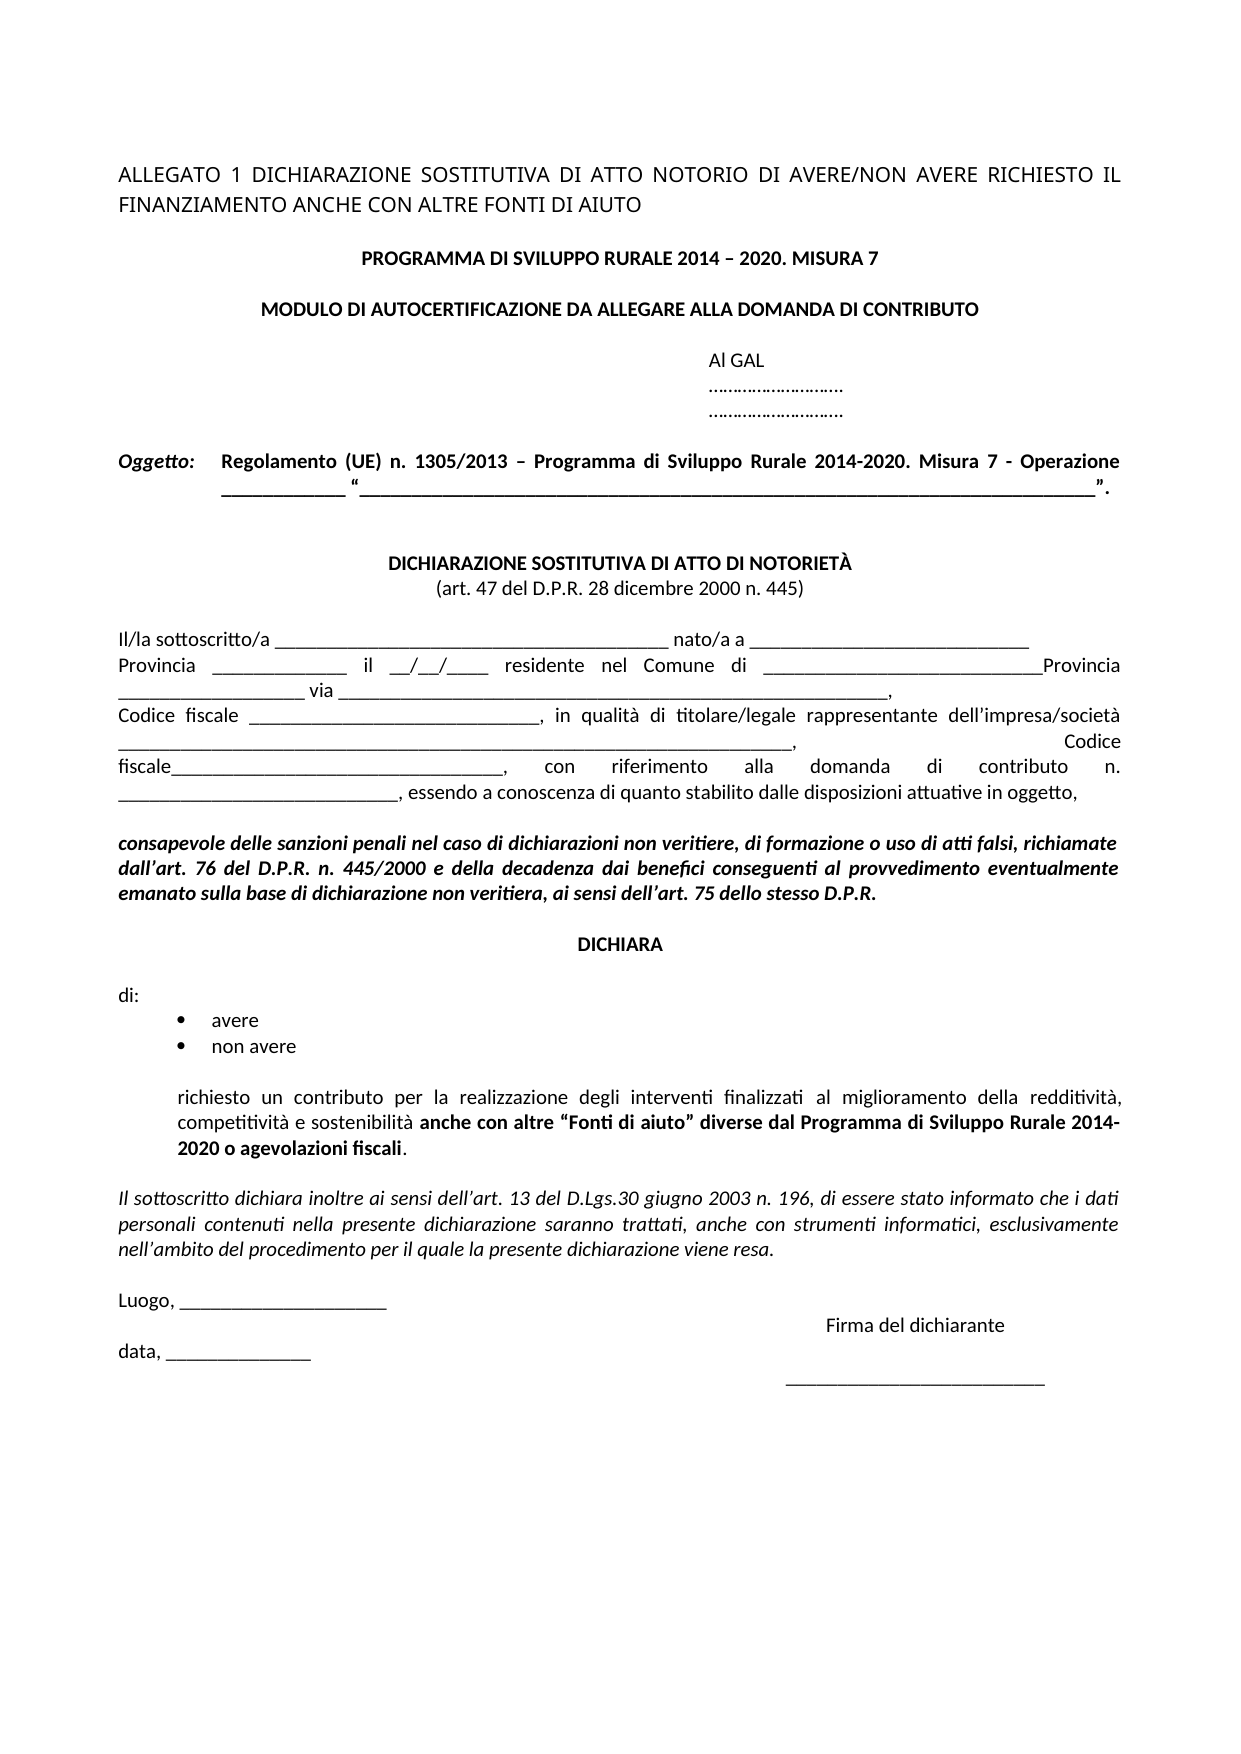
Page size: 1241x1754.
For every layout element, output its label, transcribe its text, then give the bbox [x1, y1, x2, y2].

text Codice fiscale ____________________________, in qualità di titolare/legale rappresentante dell’impresa/società _________________________________________________________________, Codice fiscale________________________________, con riferimento alla domanda di contributo n. ___________________________, essendo a conoscenza di quanto stabilito dalle disposizioni attuative in oggetto, [118, 703, 1122, 804]
text consapevole delle sanzioni penali nel caso di dichiarazioni non veritiere, di formazione o uso di atti falsi, richiamate dall’art. 76 del D.P.R. n. 445/2000 e della decadenza dai benefici conseguenti al provvedimento eventualmente emanato sulla base di dichiarazione non veritiera, ai sensi dell’art. 75 dello stesso D.P.R. [118, 830, 1122, 906]
text Oggetto: Regolamento (UE) n. 1305/2013 – Programma di Sviluppo Rurale 2014-2020. Misura 7 - Operazione ____________ “_______________________________________________________________________”. [118, 448, 1122, 499]
text Il sottoscritto dichiara inoltre ai sensi dell’art. 13 del D.Lgs.30 giugno 2003 n. 196, di essere stato informato che i dati personali contenuti nella presente dichiarazione saranno trattati, anche con strumenti informatici, esclusivamente nell’ambito del procedimento per il quale la presente dichiarazione viene resa. [118, 1186, 1122, 1262]
text Il/la sottoscritto/a ______________________________________ nato/a a ___________________________ [118, 626, 1122, 652]
text PROGRAMMA DI SVILUPPO RURALE 2014 – 2020. MISURA 7 [118, 245, 1122, 271]
text DICHIARA [118, 931, 1122, 957]
text Luogo, ____________________ [118, 1287, 1122, 1313]
text di: [118, 982, 1122, 1008]
list non avere [177, 1033, 1122, 1058]
text Provincia _____________ il __/__/____ residente nel Comune di ___________________________Provincia __________________ via _____________________________________________________, [118, 652, 1122, 703]
text Al GAL [709, 347, 1122, 372]
text DICHIARAZIONE SOSTITUTIVA DI ATTO DI NOTORIETÀ [118, 550, 1122, 576]
text ………………………. [709, 372, 1122, 398]
text ALLEGATO 1 DICHIARAZIONE SOSTITUTIVA DI ATTO NOTORIO DI AVERE/NON AVERE RICHIESTO IL FINANZIAMENTO ANCHE CON ALTRE FONTI DI AIUTO [118, 160, 1122, 218]
text richiesto un contributo per la realizzazione degli interventi finalizzati al miglioramento della redditività, competitività e sostenibilità anche con altre “Fonti di aiuto” diverse dal Programma di Sviluppo Rurale 2014-2020 o agevolazioni fiscali. [177, 1084, 1122, 1160]
text ………………………. [709, 398, 1122, 423]
text data, ______________ [118, 1338, 1122, 1363]
text Firma del dichiarante [709, 1313, 1122, 1338]
text _________________________ [709, 1363, 1122, 1389]
list avere [177, 1008, 1122, 1033]
text (art. 47 del D.P.R. 28 dicembre 2000 n. 445) [118, 576, 1122, 601]
text MODULO DI AUTOCERTIFICAZIONE DA ALLEGARE ALLA DOMANDA DI CONTRIBUTO [118, 296, 1122, 321]
